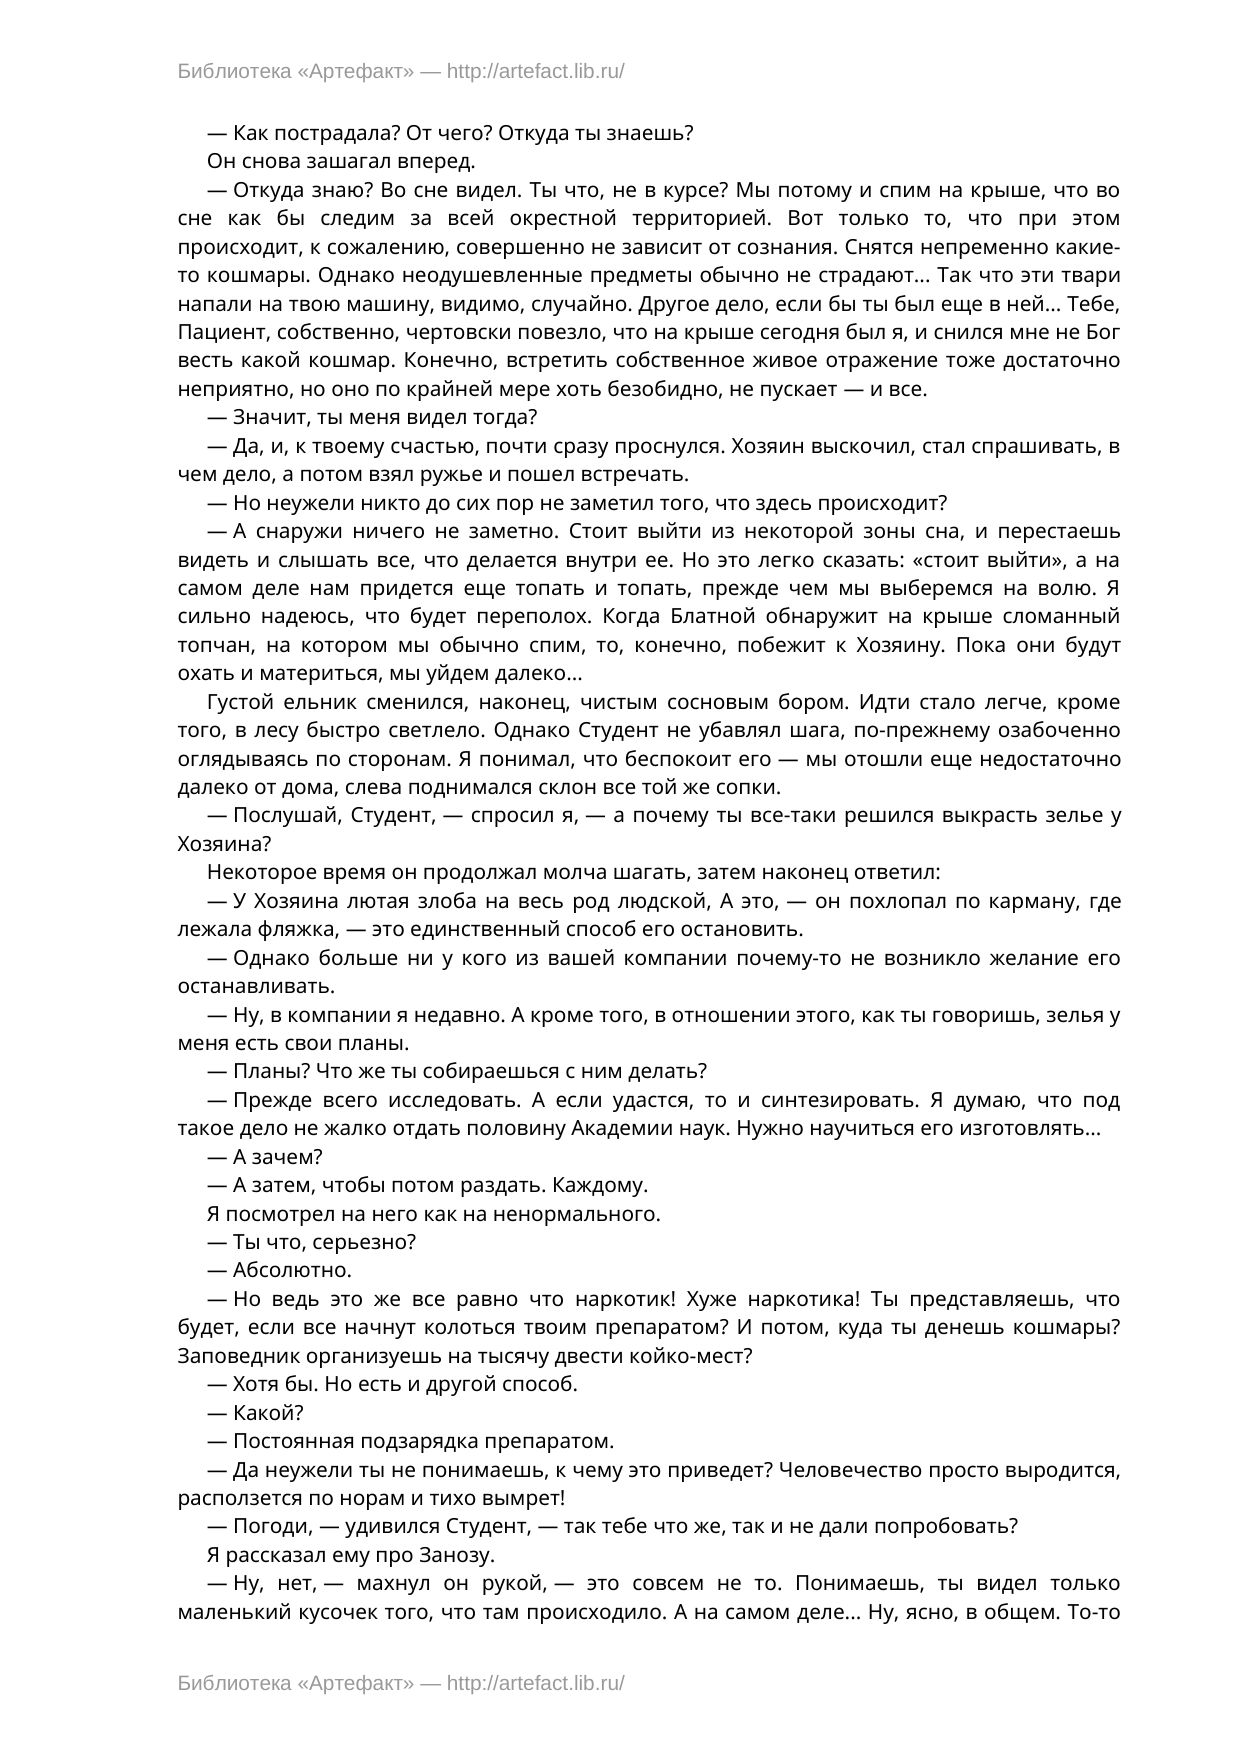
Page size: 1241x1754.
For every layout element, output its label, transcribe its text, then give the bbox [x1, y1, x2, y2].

text Я рассказал ему про Занозу. [177, 1540, 1122, 1568]
text — А затем, чтобы потом раздать. Каждому. [177, 1170, 1122, 1199]
text Я посмотрел на него как на ненормального. [177, 1199, 1122, 1227]
text — Да неужели ты не понимаешь, к чему это приведет? Человечество просто выродится, расползется по норам и тихо вымрет! [177, 1455, 1122, 1512]
text Густой ельник сменился, наконец, чистым сосновым бором. Идти стало легче, кроме того, в лесу быстро светлело. Однако Студент не убавлял шага, по-прежнему озабоченно оглядываясь по сторонам. Я понимал, что беспокоит его — мы отошли еще недостаточно далеко от дома, слева поднимался склон все той же сопки. [177, 687, 1122, 801]
text — Как пострадала? От чего? Откуда ты знаешь? [177, 118, 1122, 147]
text — У Хозяина лютая злоба на весь род людской, А это, — он похлопал по карману, где лежала фляжка, — это единственный способ его остановить. [177, 886, 1122, 943]
text — А зачем? [177, 1142, 1122, 1170]
text — Хотя бы. Но есть и другой способ. [177, 1369, 1122, 1398]
text — Но ведь это же все равно что наркотик! Хуже наркотика! Ты представляешь, что будет, если все начнут колоться твоим препаратом? И потом, куда ты денешь кошмары? Заповедник организуешь на тысячу двести койко-мест? [177, 1284, 1122, 1369]
text — Послушай, Студент, — спросил я, — а почему ты все-таки решился выкрасть зелье у Хозяина? [177, 801, 1122, 857]
text — Но неужели никто до сих пор не заметил того, что здесь происходит? [177, 488, 1122, 516]
text — Откуда знаю? Во сне видел. Ты что, не в курсе? Мы потому и спим на крыше, что во сне как бы следим за всей окрестной территорией. Вот только то, что при этом происходит, к сожалению, совершенно не зависит от сознания. Снятся непременно какие-то кошмары. Однако неодушевленные предметы обычно не страдают... Так что эти твари напали на твою машину, видимо, случайно. Другое дело, если бы ты был еще в ней... Тебе, Пациент, собственно, чертовски повезло, что на крыше сегодня был я, и снился мне не Бог весть какой кошмар. Конечно, встретить собственное живое отражение тоже достаточно неприятно, но оно по крайней мере хоть безобидно, не пускает — и все. [177, 175, 1122, 402]
text Он снова зашагал вперед. [177, 147, 1122, 175]
text — А снаружи ничего не заметно. Стоит выйти из некоторой зоны сна, и перестаешь видеть и слышать все, что делается внутри ее. Но это легко сказать: «стоит выйти», а на самом деле нам придется еще топать и топать, прежде чем мы выберемся на волю. Я сильно надеюсь, что будет переполох. Когда Блатной обнаружит на крыше сломанный топчан, на котором мы обычно спим, то, конечно, побежит к Хозяину. Пока они будут охать и материться, мы уйдем далеко... [177, 516, 1122, 687]
text Некоторое время он продолжал молча шагать, затем наконец ответил: [177, 857, 1122, 886]
text — Абсолютно. [177, 1256, 1122, 1284]
text — Прежде всего исследовать. А если удастся, то и синтезировать. Я думаю, что под такое дело не жалко отдать половину Академии наук. Нужно научиться его изготовлять... [177, 1085, 1122, 1142]
text — Погоди, — удивился Студент, — так тебе что же, так и не дали попробовать? [177, 1512, 1122, 1540]
text — Ты что, серьезно? [177, 1227, 1122, 1256]
text — Да, и, к твоему счастью, почти сразу проснулся. Хозяин выскочил, стал спрашивать, в чем дело, а потом взял ружье и пошел встречать. [177, 431, 1122, 488]
text — Какой? [177, 1398, 1122, 1426]
text — Планы? Что же ты собираешься с ним делать? [177, 1057, 1122, 1085]
text — Однако больше ни у кого из вашей компании почему-то не возникло желание его останавливать. [177, 943, 1122, 1000]
text — Постоянная подзарядка препаратом. [177, 1426, 1122, 1455]
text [177, 1568, 1122, 1625]
text — Значит, ты меня видел тогда? [177, 402, 1122, 431]
text — Ну, в компании я недавно. А кроме того, в отношении этого, как ты говоришь, зелья у меня есть свои планы. [177, 1000, 1122, 1057]
